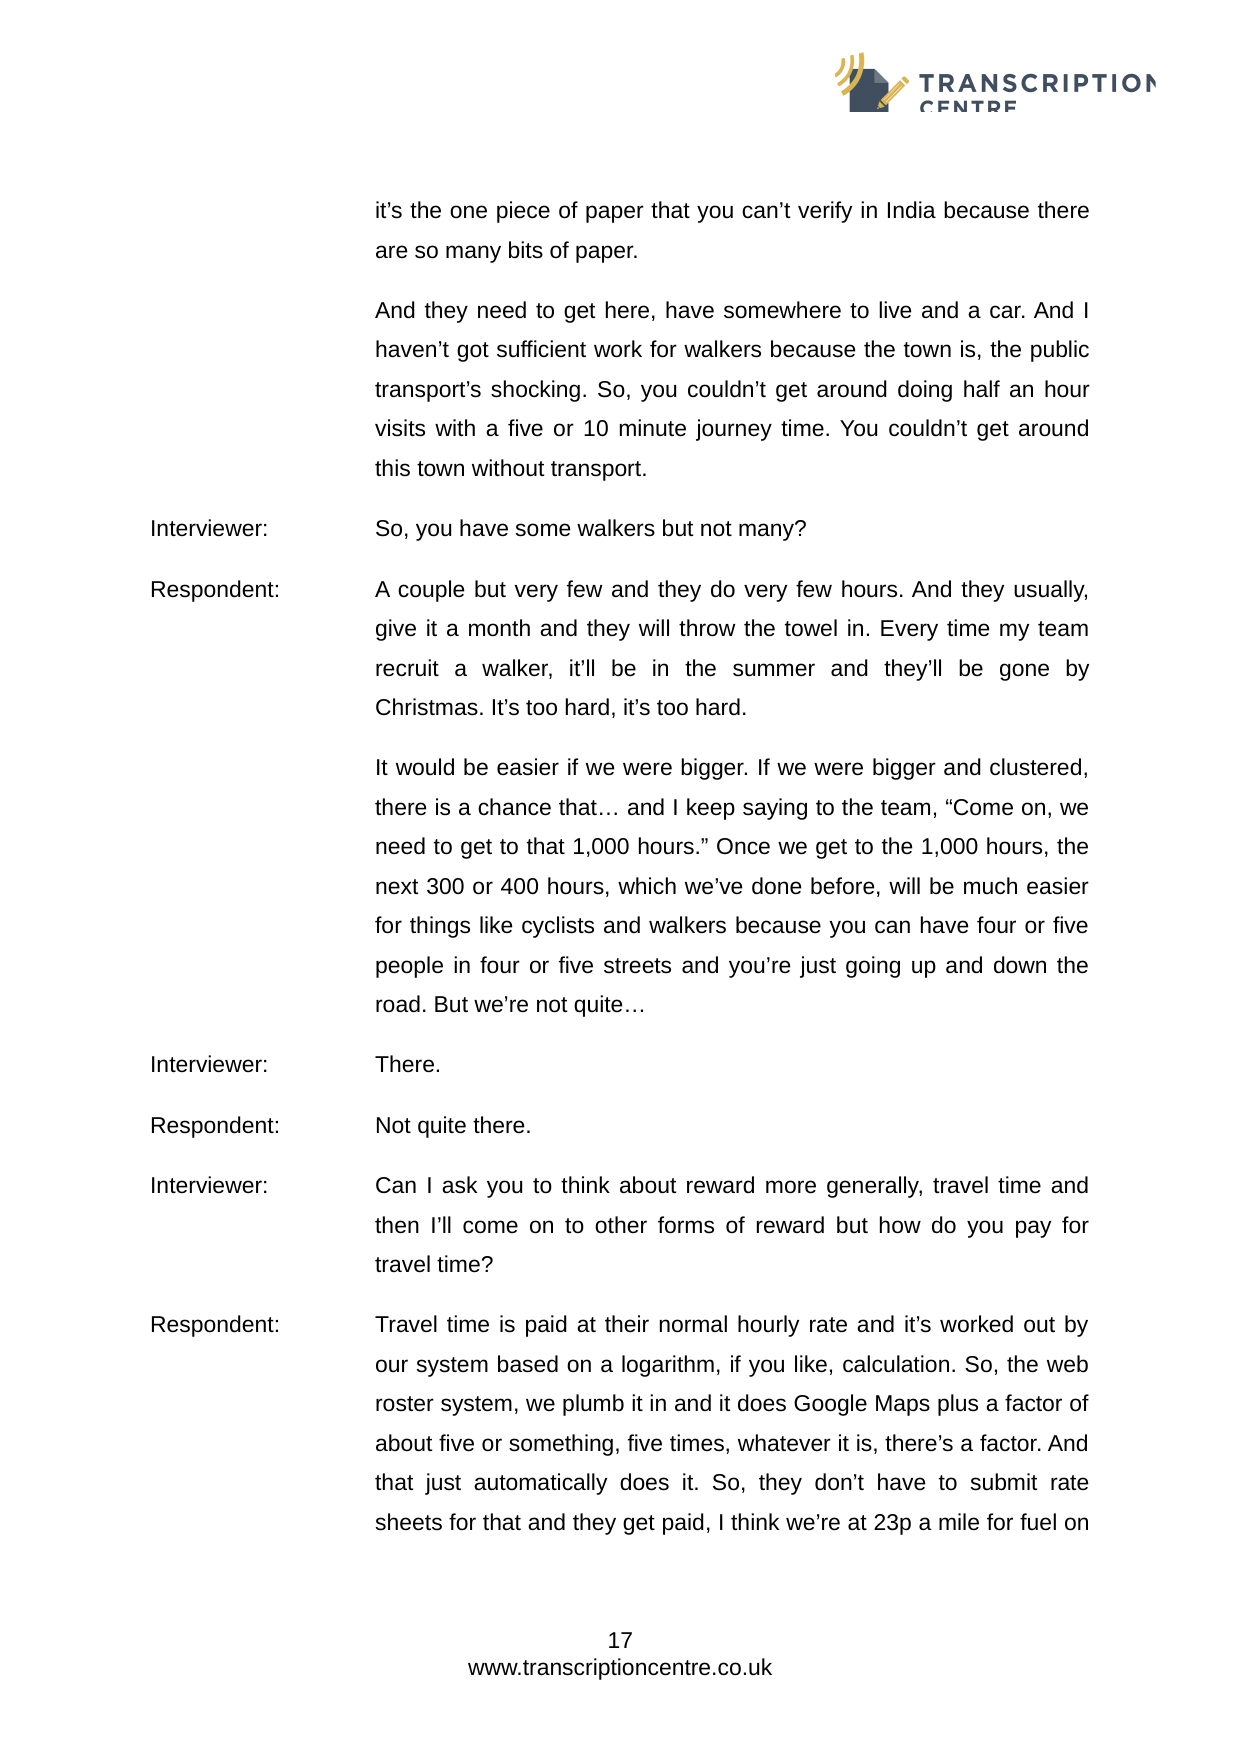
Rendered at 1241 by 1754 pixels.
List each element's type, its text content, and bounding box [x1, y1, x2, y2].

picture [834, 52, 1156, 112]
text Respondent: A couple but very few and they do very few hours. And they usually, give it a month and they will throw the towel in. Every time my team recruit a walker, it’ll be in the summer and they’ll be gone by Christmas. It’s too hard, it’s too hard. [150, 576, 1090, 720]
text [150, 1311, 1090, 1535]
text Respondent: Not quite there. [150, 1112, 1090, 1138]
text It would be easier if we were bigger. If we were bigger and clustered, there is a chance that… and I keep saying to the team, “Come on, we need to get to that 1,000 hours.” Once we get to the 1,000 hours, the next 300 or 400 hours, which we’ve done before, will be much easier for things like cyclists and walkers because you can have four or five people in four or five streets and you’re just going up and down the road. But we’re not quite… [150, 754, 1090, 1017]
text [150, 197, 1090, 263]
text Interviewer: There. [150, 1051, 1090, 1078]
text Interviewer: So, you have some walkers but not many? [150, 515, 1090, 542]
text And they need to get here, have somewhere to live and a car. And I haven’t got sufficient work for walkers because the town is, the public transport’s shocking. So, you couldn’t get around doing half an hour visits with a five or 10 minute journey time. You couldn’t get around this town without transport. [150, 297, 1090, 481]
text Interviewer: Can I ask you to think about reward more generally, travel time and then I’ll come on to other forms of reward but how do you pay for travel time? [150, 1172, 1090, 1277]
